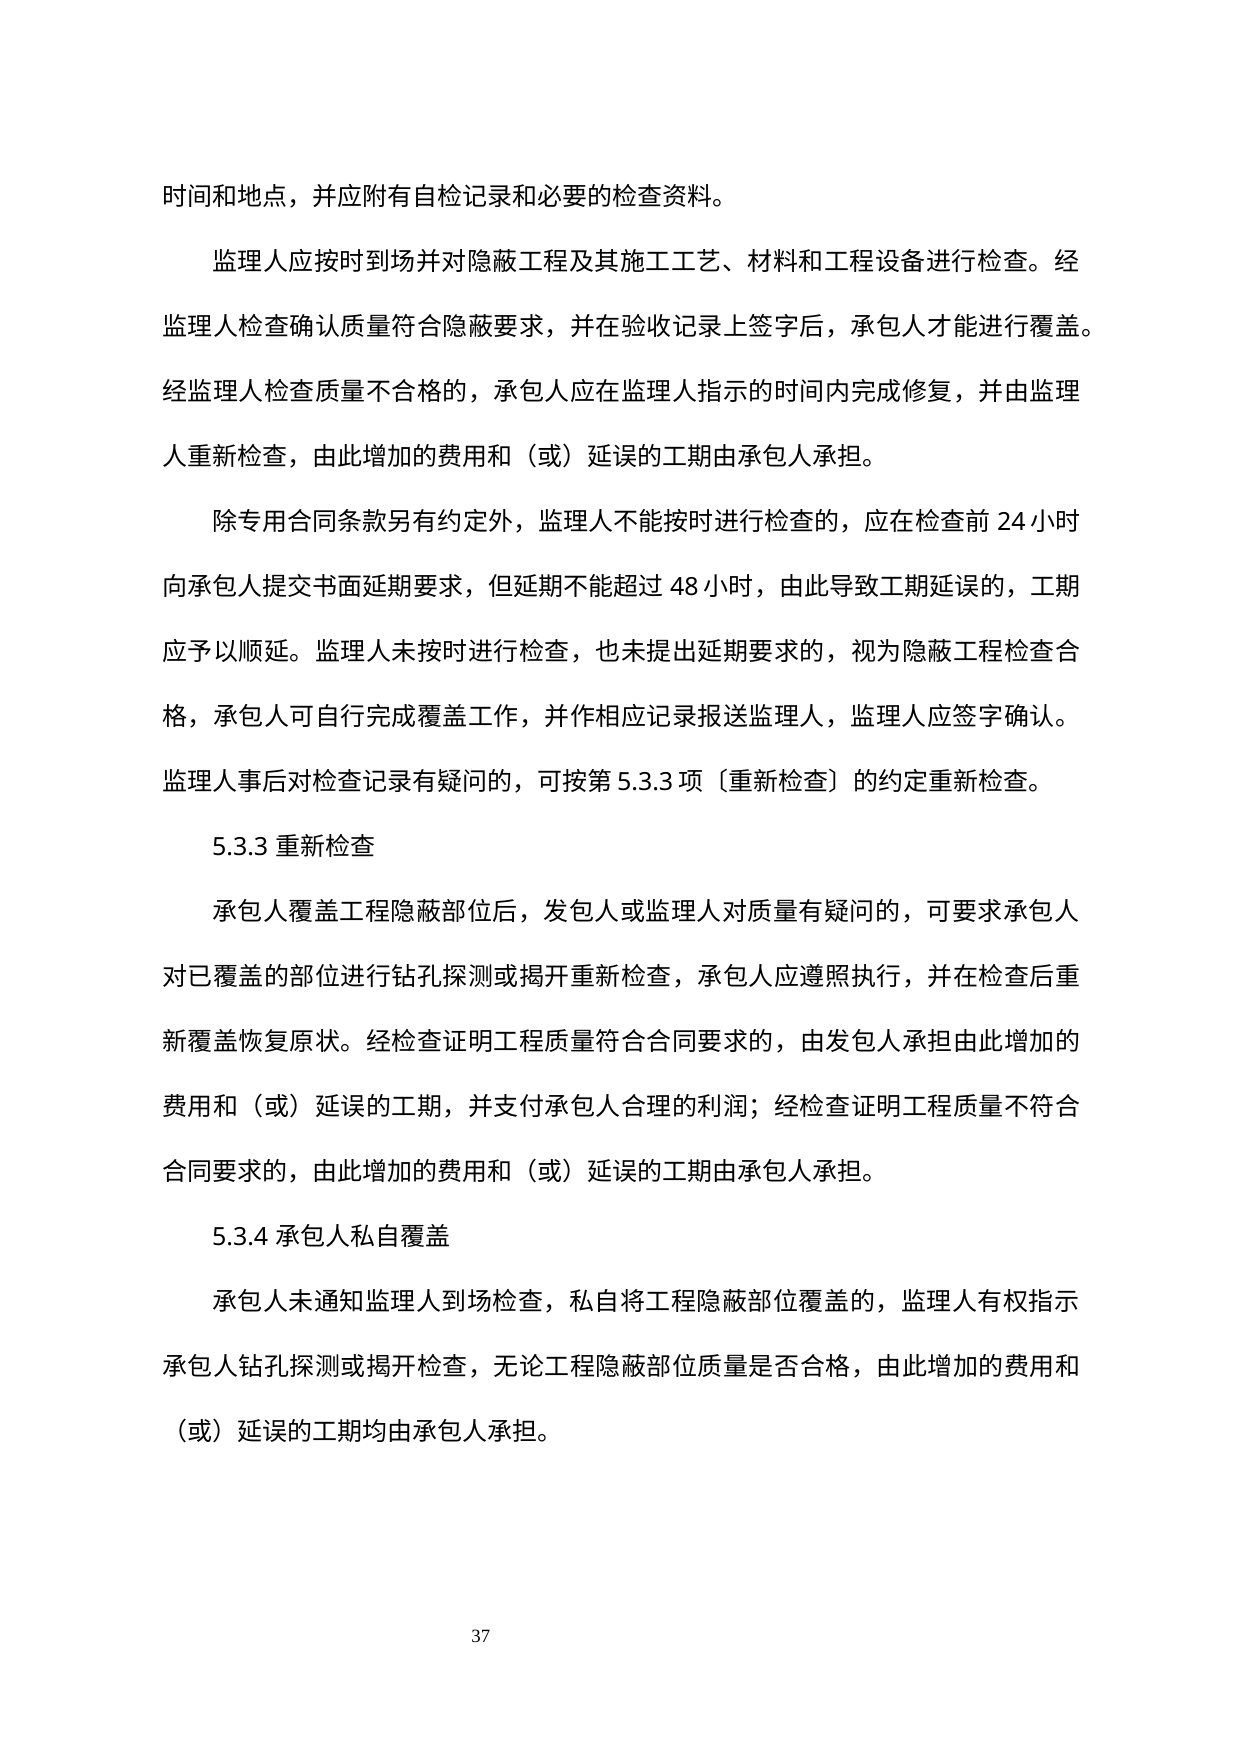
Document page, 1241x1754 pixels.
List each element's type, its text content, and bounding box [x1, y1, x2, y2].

text 承包人未通知监理人到场检查，私自将工程隐蔽部位覆盖的，监理人有权指示承包人钻孔探测或揭开检查，无论工程隐蔽部位质量是否合格，由此增加的费用和（或）延误的工期均由承包人承担。 [162, 1267, 1081, 1462]
text 5.3.4 承包人私自覆盖 [162, 1202, 1081, 1267]
text 监理人应按时到场并对隐蔽工程及其施工工艺、材料和工程设备进行检查。经监理人检查确认质量符合隐蔽要求，并在验收记录上签字后，承包人才能进行覆盖。经监理人检查质量不合格的，承包人应在监理人指示的时间内完成修复，并由监理人重新检查，由此增加的费用和（或）延误的工期由承包人承担。 [162, 227, 1081, 487]
text 承包人覆盖工程隐蔽部位后，发包人或监理人对质量有疑问的，可要求承包人对已覆盖的部位进行钻孔探测或揭开重新检查，承包人应遵照执行，并在检查后重新覆盖恢复原状。经检查证明工程质量符合合同要求的，由发包人承担由此增加的费用和（或）延误的工期，并支付承包人合理的利润；经检查证明工程质量不符合合同要求的，由此增加的费用和（或）延误的工期由承包人承担。 [162, 877, 1081, 1202]
text 除专用合同条款另有约定外，监理人不能按时进行检查的，应在检查前24小时向承包人提交书面延期要求，但延期不能超过48小时，由此导致工期延误的，工期应予以顺延。监理人未按时进行检查，也未提出延期要求的，视为隐蔽工程检查合格，承包人可自行完成覆盖工作，并作相应记录报送监理人，监理人应签字确认。监理人事后对检查记录有疑问的，可按第5.3.3项〔重新检查〕的约定重新检查。 [162, 487, 1081, 812]
text 5.3.3 重新检查 [162, 812, 1081, 877]
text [162, 162, 1081, 227]
